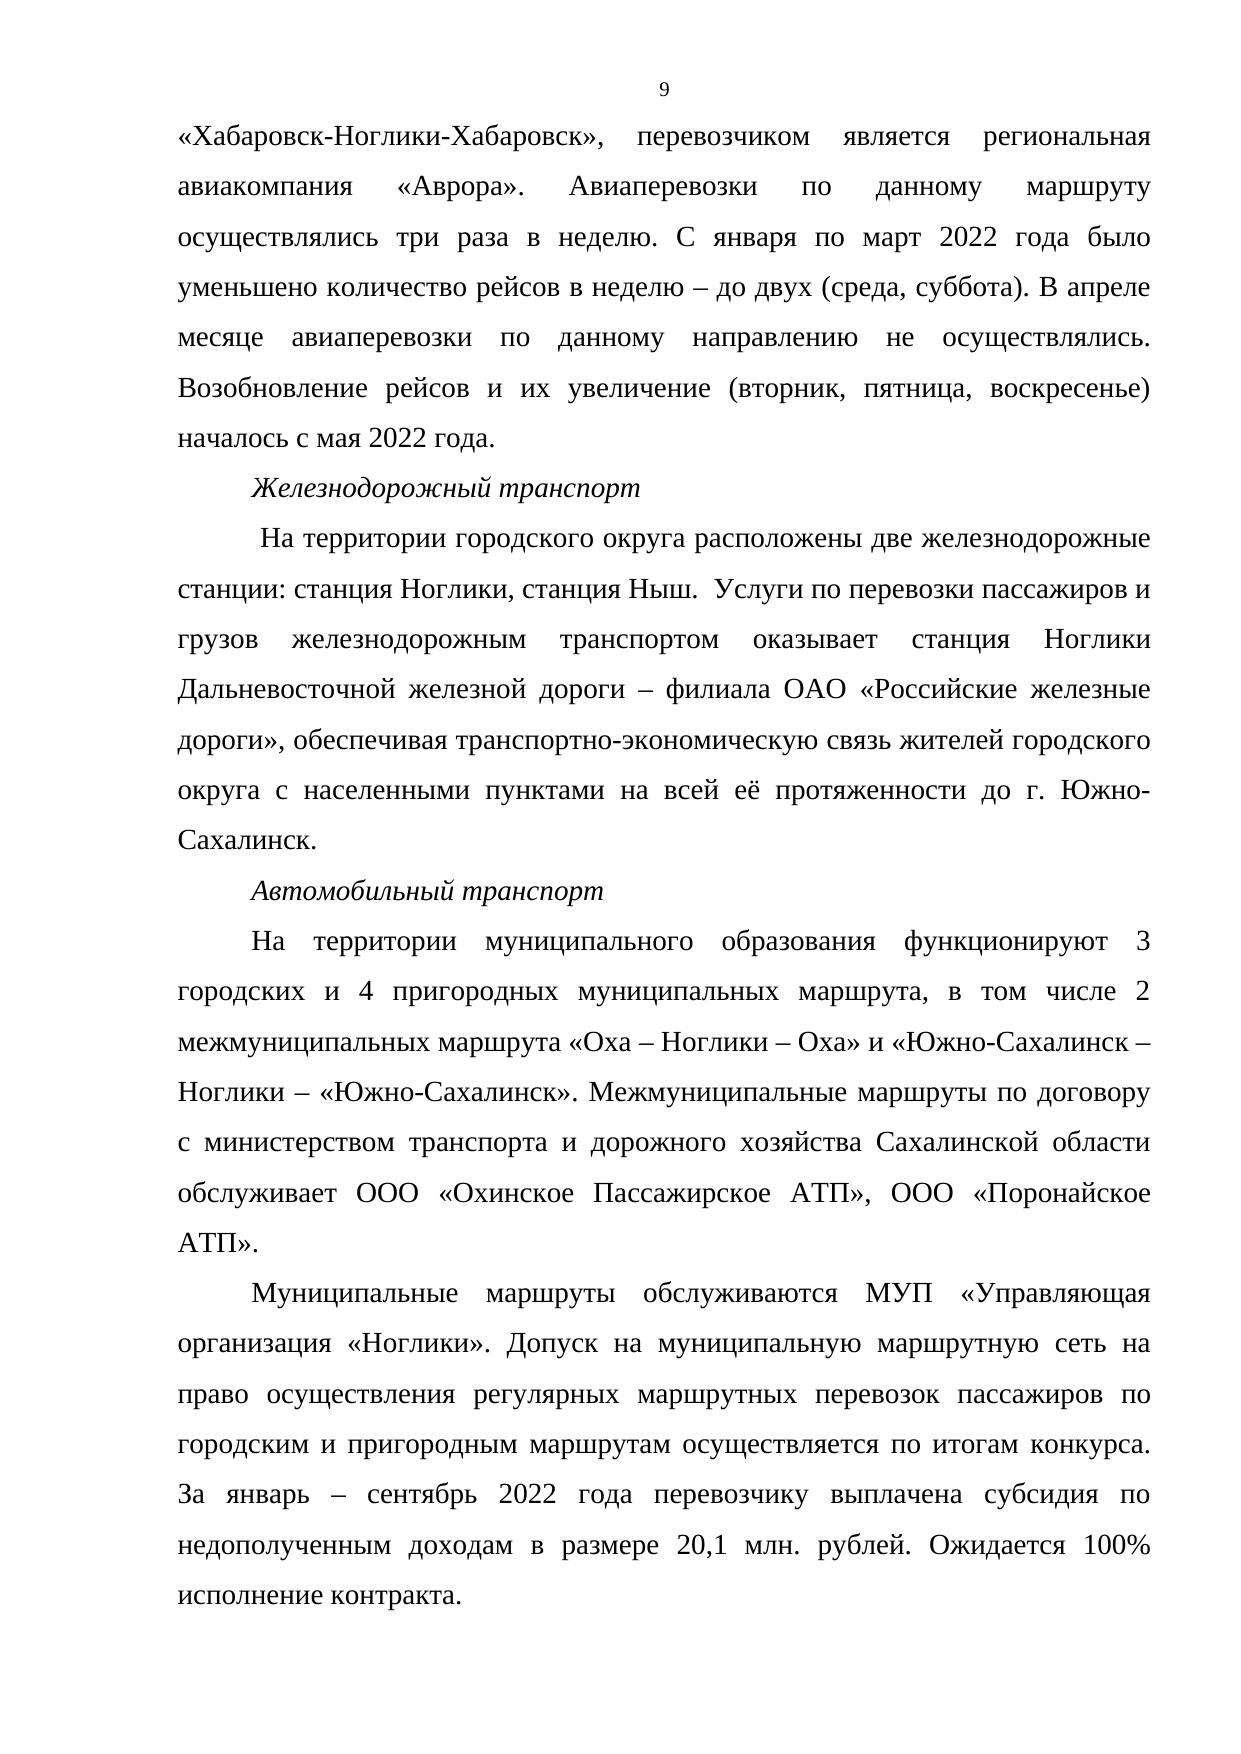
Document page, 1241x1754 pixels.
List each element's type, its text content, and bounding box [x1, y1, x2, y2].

text Автомобильный транспорт [177, 873, 1152, 906]
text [177, 118, 1152, 453]
text На территории муниципального образования функционируют 3 городских и 4 пригородных муниципальных маршрута, в том числе 2 межмуниципальных маршрута «Оха – Ноглики – Оха» и «Южно-Сахалинск – Ноглики – «Южно-Сахалинск». Межмуниципальные маршруты по договору с министерством транспорта и дорожного хозяйства Сахалинской области обслуживает ООО «Охинское Пассажирское АТП», ООО «Поронайское АТП». [177, 923, 1152, 1258]
text Железнодорожный транспорт [177, 470, 1152, 504]
text На территории городского округа расположены две железнодорожные станции: станция Ноглики, станция Ныш. Услуги по перевозки пассажиров и грузов железнодорожным транспортом оказывает станция Ноглики Дальневосточной железной дороги – филиала ОАО «Российские железные дороги», обеспечивая транспортно-экономическую связь жителей городского округа с населенными пунктами на всей её протяженности до г. Южно-Сахалинск. [177, 521, 1152, 856]
text Муниципальные маршруты обслуживаются МУП «Управляющая организация «Ноглики». Допуск на муниципальную маршрутную сеть на право осуществления регулярных маршрутных перевозок пассажиров по городским и пригородным маршрутам осуществляется по итогам конкурса. За январь – сентябрь 2022 года перевозчику выплачена субсидия по недополученным доходам в размере 20,1 млн. рублей. Ожидается 100% исполнение контракта. [177, 1275, 1152, 1611]
